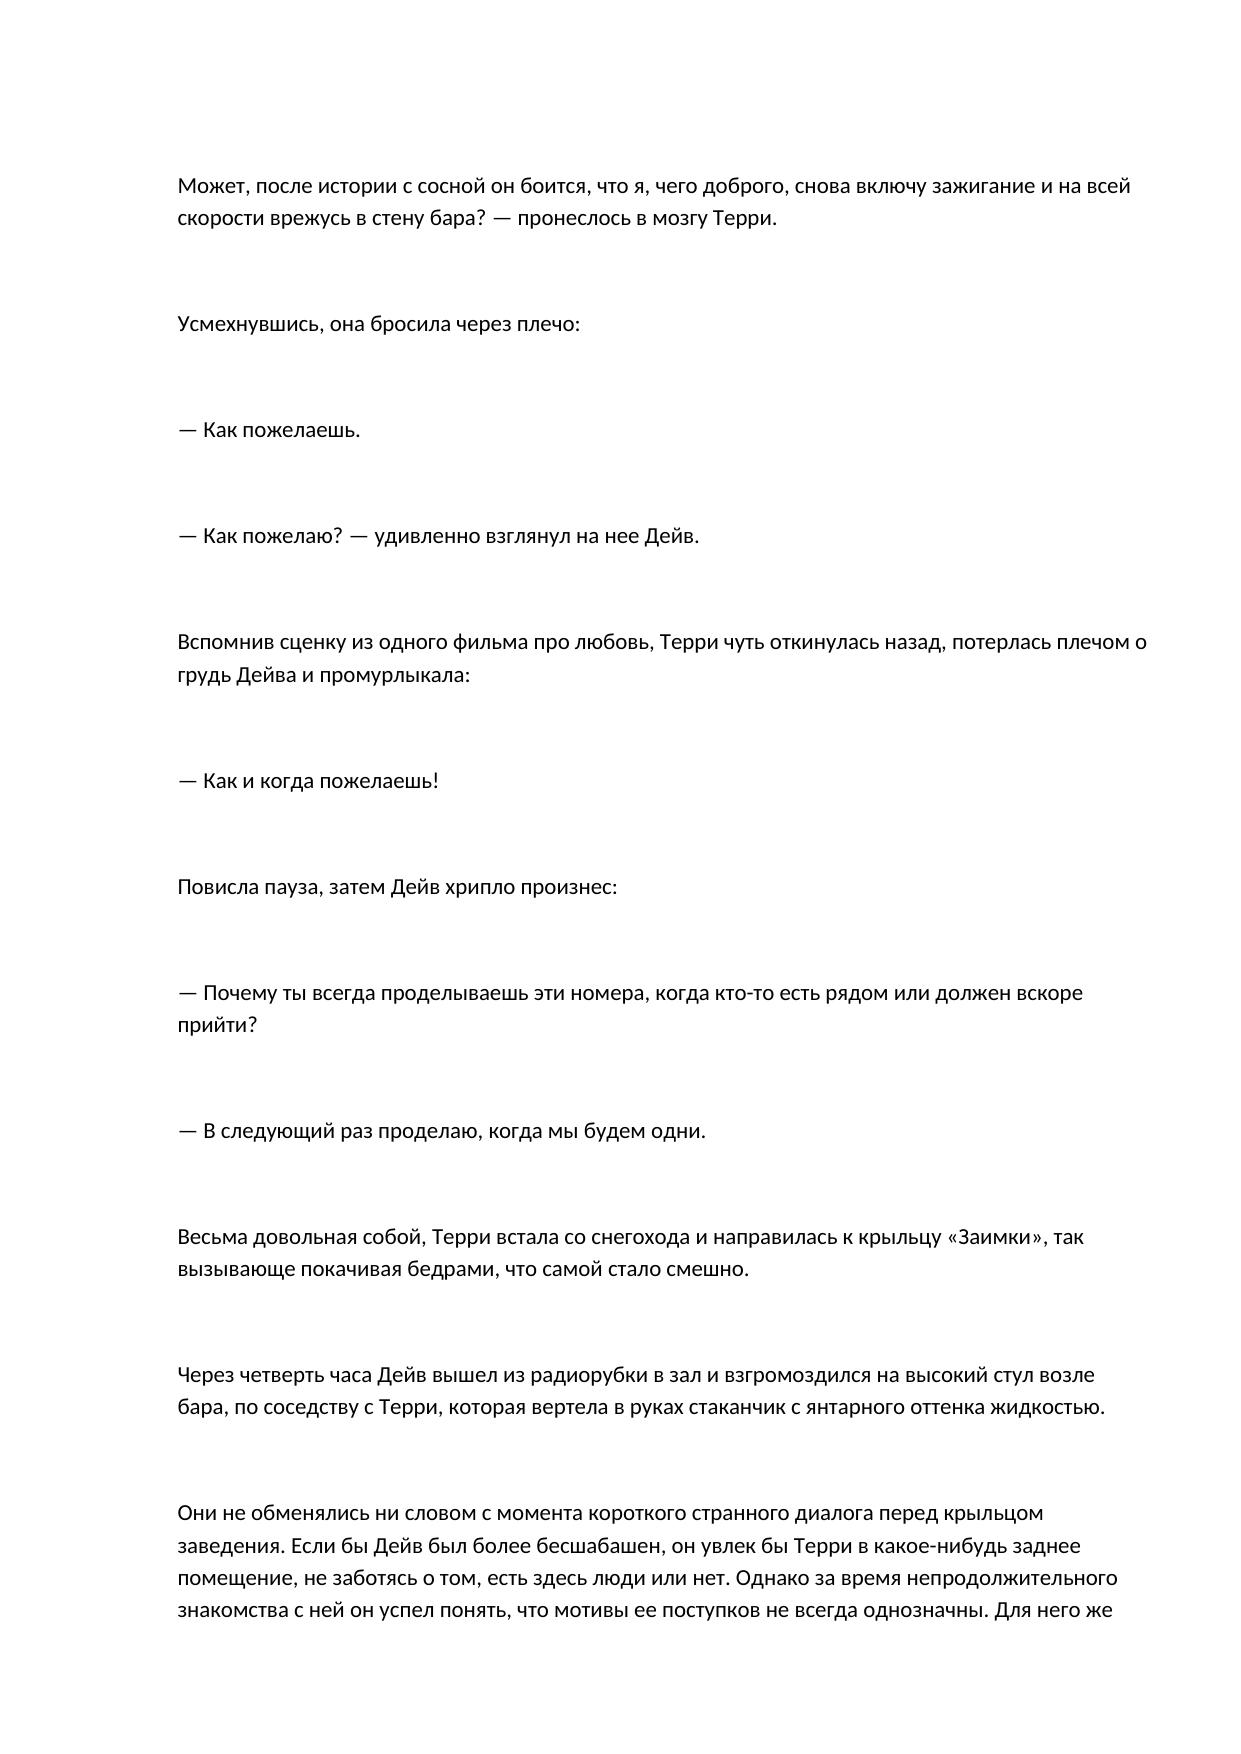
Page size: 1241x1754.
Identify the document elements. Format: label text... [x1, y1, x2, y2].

text Через четверть часа Дейв вышел из радиорубки в зал и взгромоздился на высокий стул возле бара, по соседству с Терри, которая вертела в руках стаканчик с янтарного оттенка жидкостью. [177, 1360, 1152, 1421]
text Повисла пауза, затем Дейв хрипло произнес: [177, 872, 1152, 900]
text Весьма довольная собой, Терри встала со снегохода и направилась к крыльцу «Заимки», так вызывающе покачивая бедрами, что самой стало смешно. [177, 1222, 1152, 1282]
text — Почему ты всегда проделываешь эти номера, когда кто-то есть рядом или должен вскоре прийти? [177, 978, 1152, 1038]
text — Как пожелаешь. [177, 415, 1152, 443]
text Вспомнив сценку из одного фильма про любовь, Терри чуть откинулась назад, потерлась плечом о грудь Дейва и промурлыкала: [177, 627, 1152, 688]
text Может, после истории с сосной он боится, что я, чего доброго, снова включу зажигание и на всей скорости врежусь в стену бара? — пронеслось в мозгу Терри. [177, 171, 1152, 231]
text — Как пожелаю? — удивленно взглянул на нее Дейв. [177, 521, 1152, 549]
text — Как и когда пожелаешь! [177, 766, 1152, 794]
text — В следующий раз проделаю, когда мы будем одни. [177, 1116, 1152, 1144]
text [177, 1498, 1152, 1623]
text Усмехнувшись, она бросила через плечо: [177, 309, 1152, 337]
